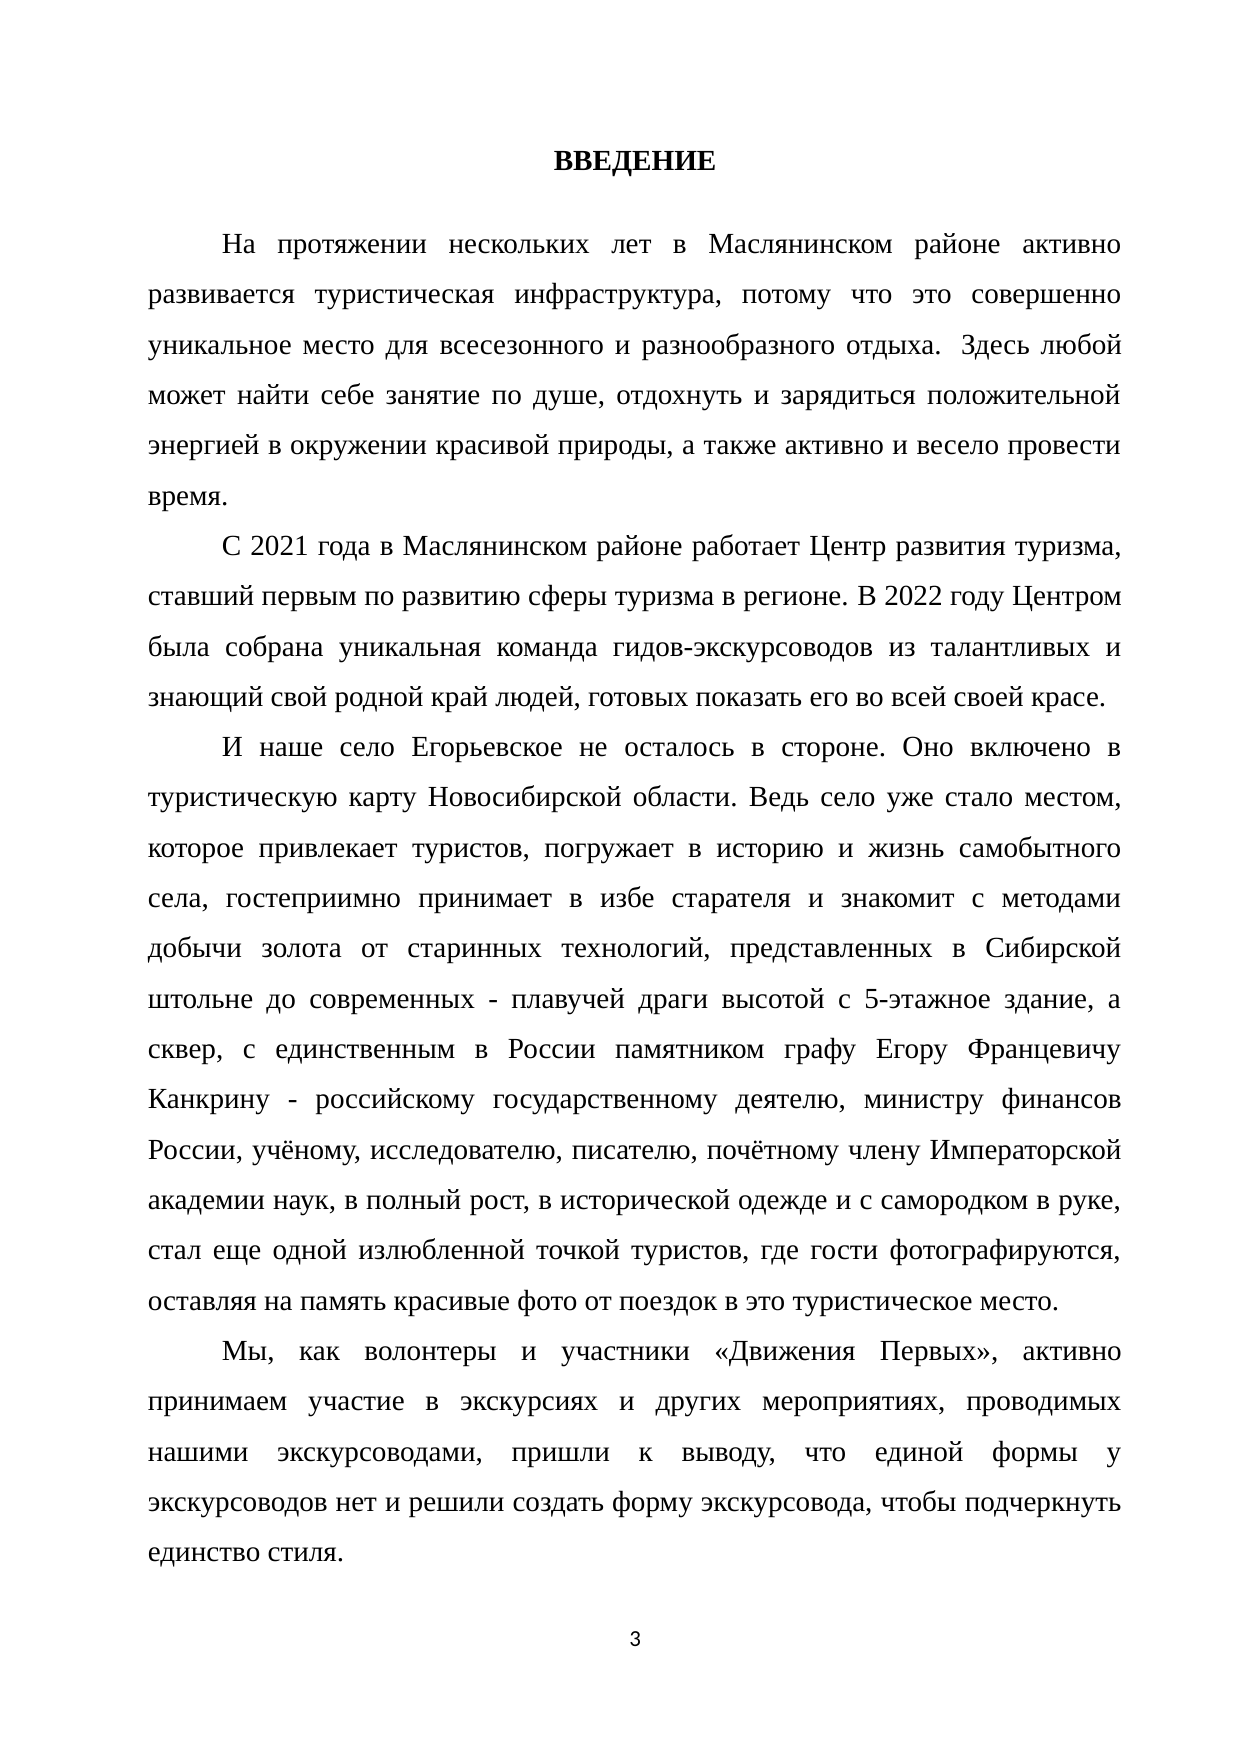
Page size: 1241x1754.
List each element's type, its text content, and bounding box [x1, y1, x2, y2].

text И наше село Егорьевское не осталось в стороне. Оно включено в туристическую карту Новосибирской области. Ведь село уже стало местом, которое привлекает туристов, погружает в историю и жизнь самобытного села, гостеприимно принимает в избе старателя и знакомит с методами добычи золота от старинных технологий, представленных в Сибирской штольне до современных - плавучей драги высотой с 5-этажное здание, а сквер, с единственным в России памятником графу Егору Францевичу Канкрину - российскому государственному деятелю, министру финансов России, учёному, исследователю, писателю, почётному члену Императорской академии наук, в полный рост, в исторической одежде и с самородком в руке, стал еще одной излюбленной точкой туристов, где гости фотографируются, оставляя на память красивые фото от поездок в это туристическое место. [148, 729, 1122, 1316]
subtitle ВВЕДЕНИЕ [148, 143, 1122, 177]
text Мы, как волонтеры и участники «Движения Первых», активно принимаем участие в экскурсиях и других мероприятиях, проводимых нашими экскурсоводами, пришли к выводу, что единой формы у экскурсоводов нет и решили создать форму экскурсовода, чтобы подчеркнуть единство стиля. [148, 1333, 1122, 1568]
text С 2021 года в Маслянинском районе работает Центр развития туризма, ставший первым по развитию сферы туризма в регионе. В 2022 году Центром была собрана уникальная команда гидов-экскурсоводов из талантливых и знающий свой родной край людей, готовых показать его во всей своей красе. [148, 528, 1122, 712]
text На протяжении нескольких лет в Маслянинском районе активно развивается туристическая инфраструктура, потому что это совершенно уникальное место для всесезонного и разнообразного отдыха. Здесь любой может найти себе занятие по душе, отдохнуть и зарядиться положительной энергией в окружении красивой природы, а также активно и весело провести время. [148, 226, 1122, 511]
